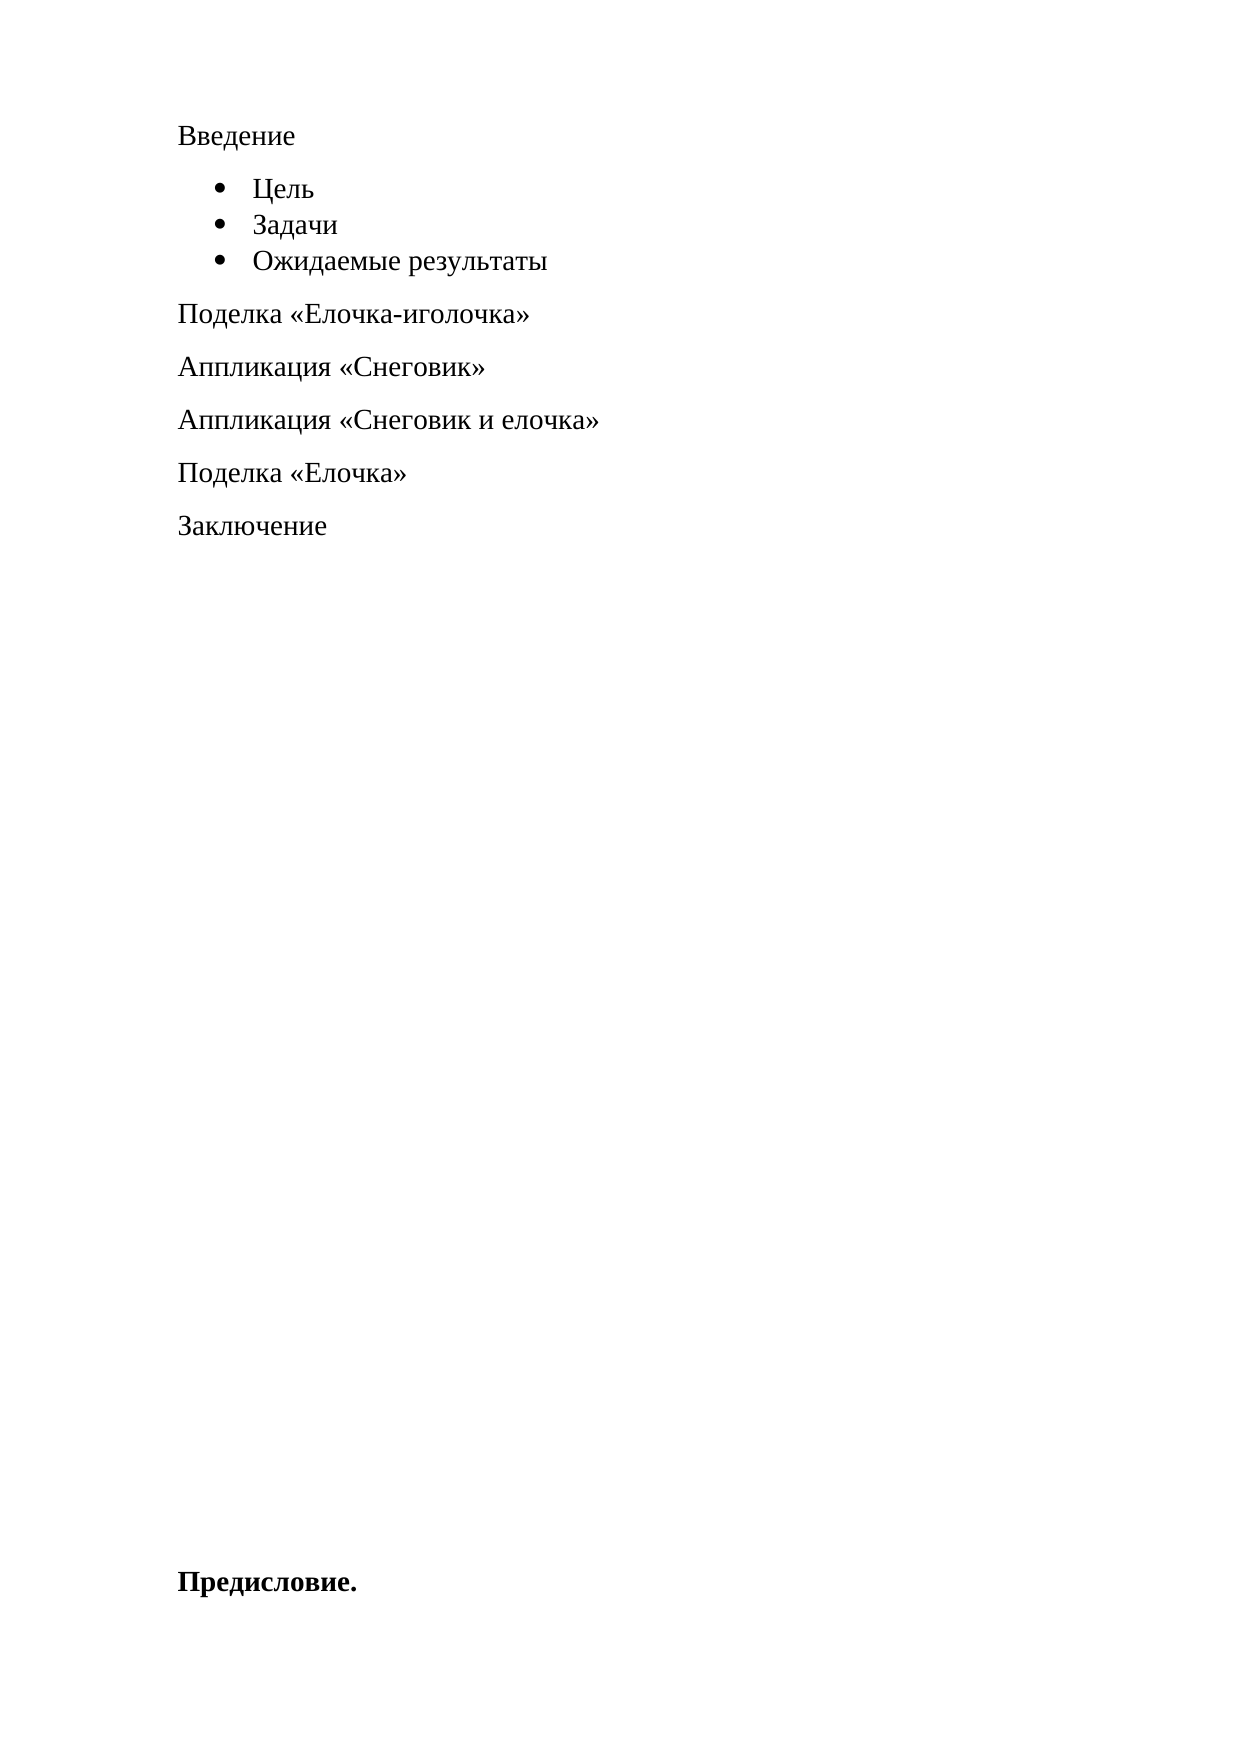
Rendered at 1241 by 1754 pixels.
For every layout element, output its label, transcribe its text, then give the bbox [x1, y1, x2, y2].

text Аппликация «Снеговик» [177, 349, 1152, 383]
list Цель [215, 171, 1152, 204]
text Поделка «Елочка» [177, 455, 1152, 488]
text Заключение [177, 508, 1152, 541]
text Аппликация «Снеговик и елочка» [177, 402, 1152, 436]
list Задачи [215, 207, 1152, 241]
list Ожидаемые результаты [215, 243, 1152, 277]
text Введение [177, 118, 1152, 152]
text Предисловие. [177, 1564, 1152, 1597]
text Поделка «Елочка-иголочка» [177, 296, 1152, 330]
